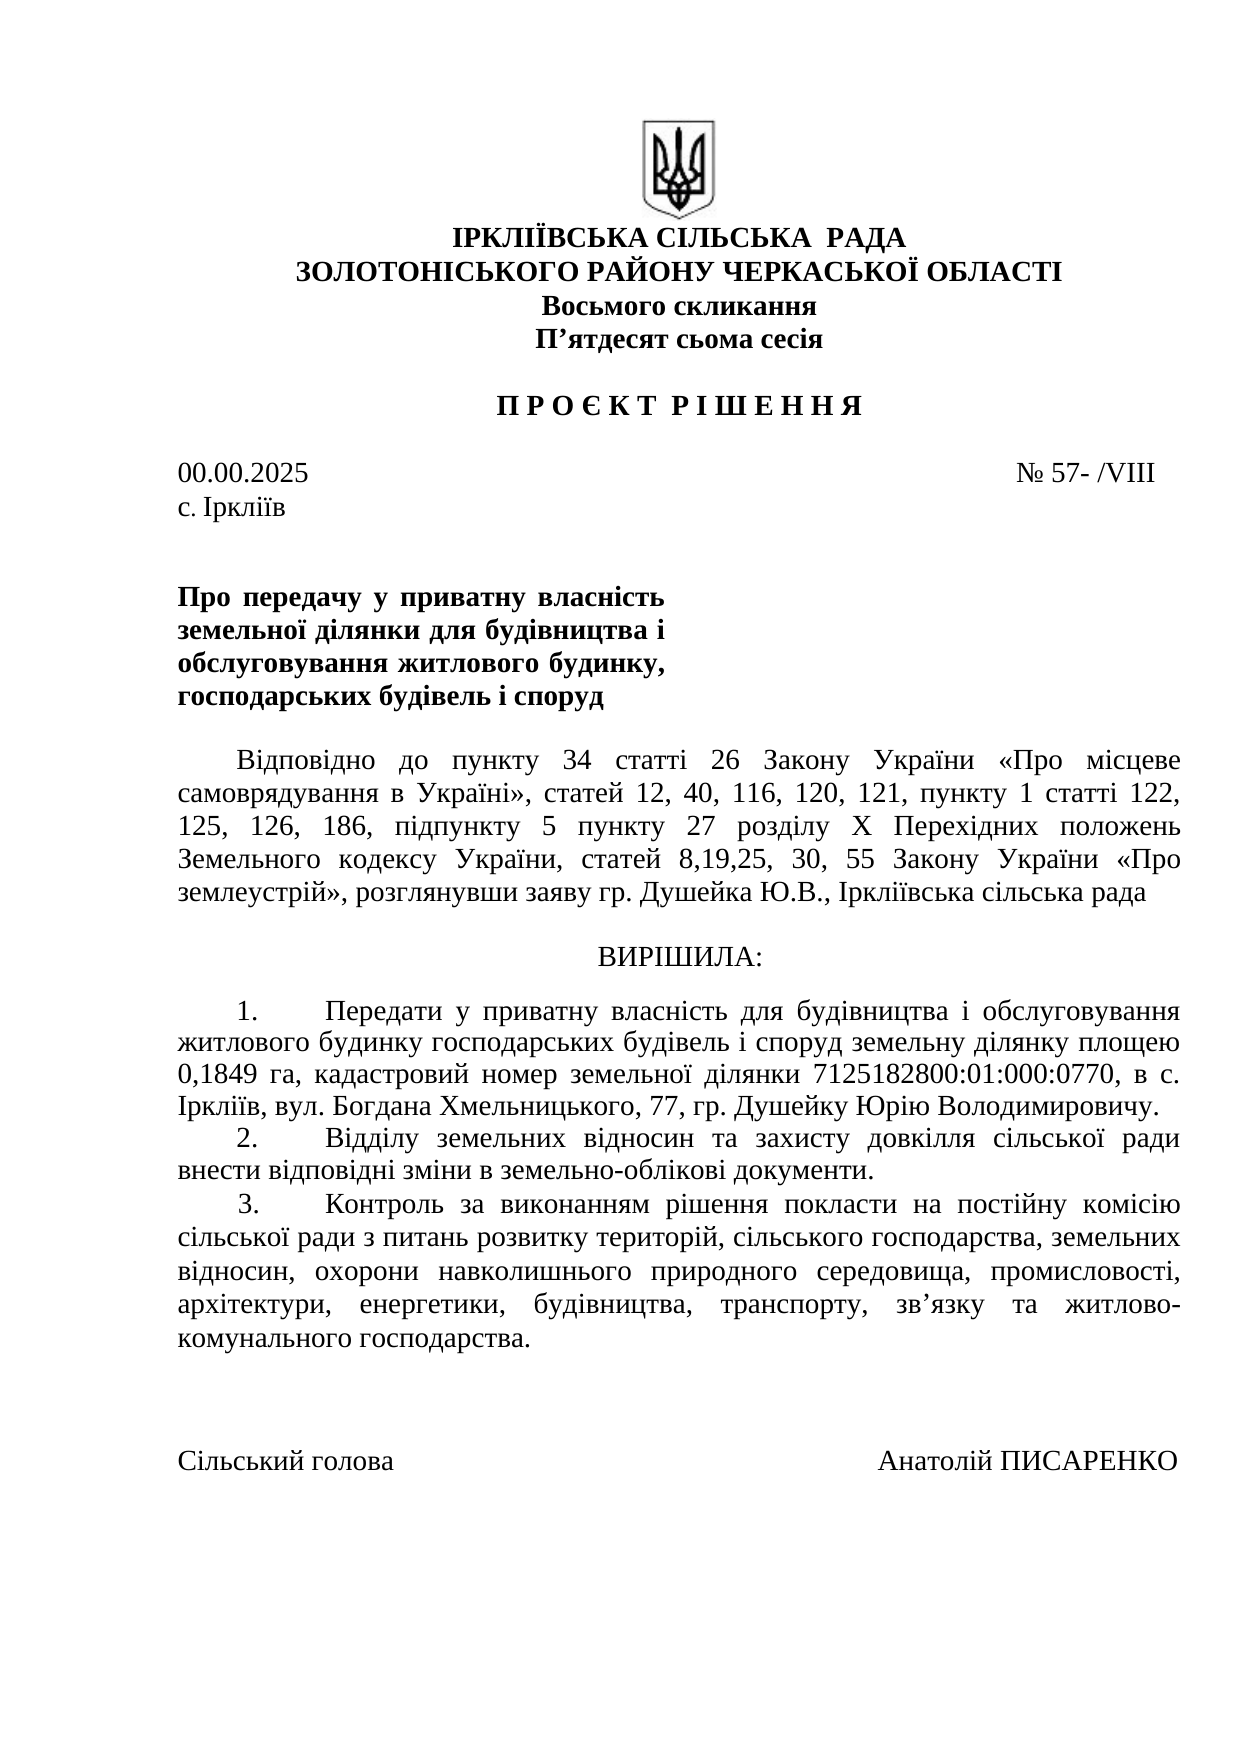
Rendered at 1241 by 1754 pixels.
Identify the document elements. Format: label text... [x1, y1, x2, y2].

text Сільський голова Анатолій ПИСАРЕНКО [177, 1447, 1182, 1476]
text ІРКЛІЇВСЬКА СІЛЬСЬКА РАДА [177, 221, 1181, 254]
text Відповідно до пункту 34 статті 26 Закону України «Про місцеве самоврядування в Україні», статей 12, 40, 116, 120, 121, пункту 1 статті 122, 125, 126, 186, підпункту 5 пункту 27 розділу X Перехідних положень Земельного кодексу України, статей 8,19,25, 30, 55 Закону України «Про землеустрій», розглянувши заяву гр. Душейка Ю.В., Іркліївська сільська рада [177, 743, 1182, 908]
text 00.00.2025 № 57- /VIII [177, 455, 1181, 489]
text с. Іркліїв [177, 489, 679, 522]
text П Р О Є К Т Р І Ш Е Н Н Я [177, 388, 1181, 422]
text ЗОЛОТОНІСЬКОГО РАЙОНУ ЧЕРКАСЬКОЇ ОБЛАСТІ [177, 254, 1181, 288]
text Восьмого скликання [177, 288, 1181, 321]
list Відділу земельних відносин та захисту довкілля сільської ради внести відповідні зміни в земельно-облікові документи. [177, 1122, 1181, 1186]
list Передати у приватну власність для будівництва і обслуговування житлового будинку господарських будівель і споруд земельну ділянку площею 0,1849 га, кадастровий номер земельної ділянки 7125182800:01:000:0770, в с. Іркліїв, вул. Богдана Хмельницького, 77, гр. Душейку Юрію Володимировичу. [177, 994, 1181, 1122]
text ВИРІШИЛА: [177, 943, 1183, 972]
list Контроль за виконанням рішення покласти на постійну комісію сільської ради з питань розвитку територій, сільського господарства, земельних відносин, охорони навколишнього природного середовища, промисловості, архітектури, енергетики, будівництва, транспорту, зв’язку та житлово- комунального господарства. [177, 1186, 1182, 1354]
text Про передачу у приватну власність земельної ділянки для будівництва і обслуговування житлового будинку, господарських будівель і споруд [177, 580, 665, 712]
text П’ятдесят сьома сесія [177, 321, 1181, 355]
picture [641, 118, 717, 221]
